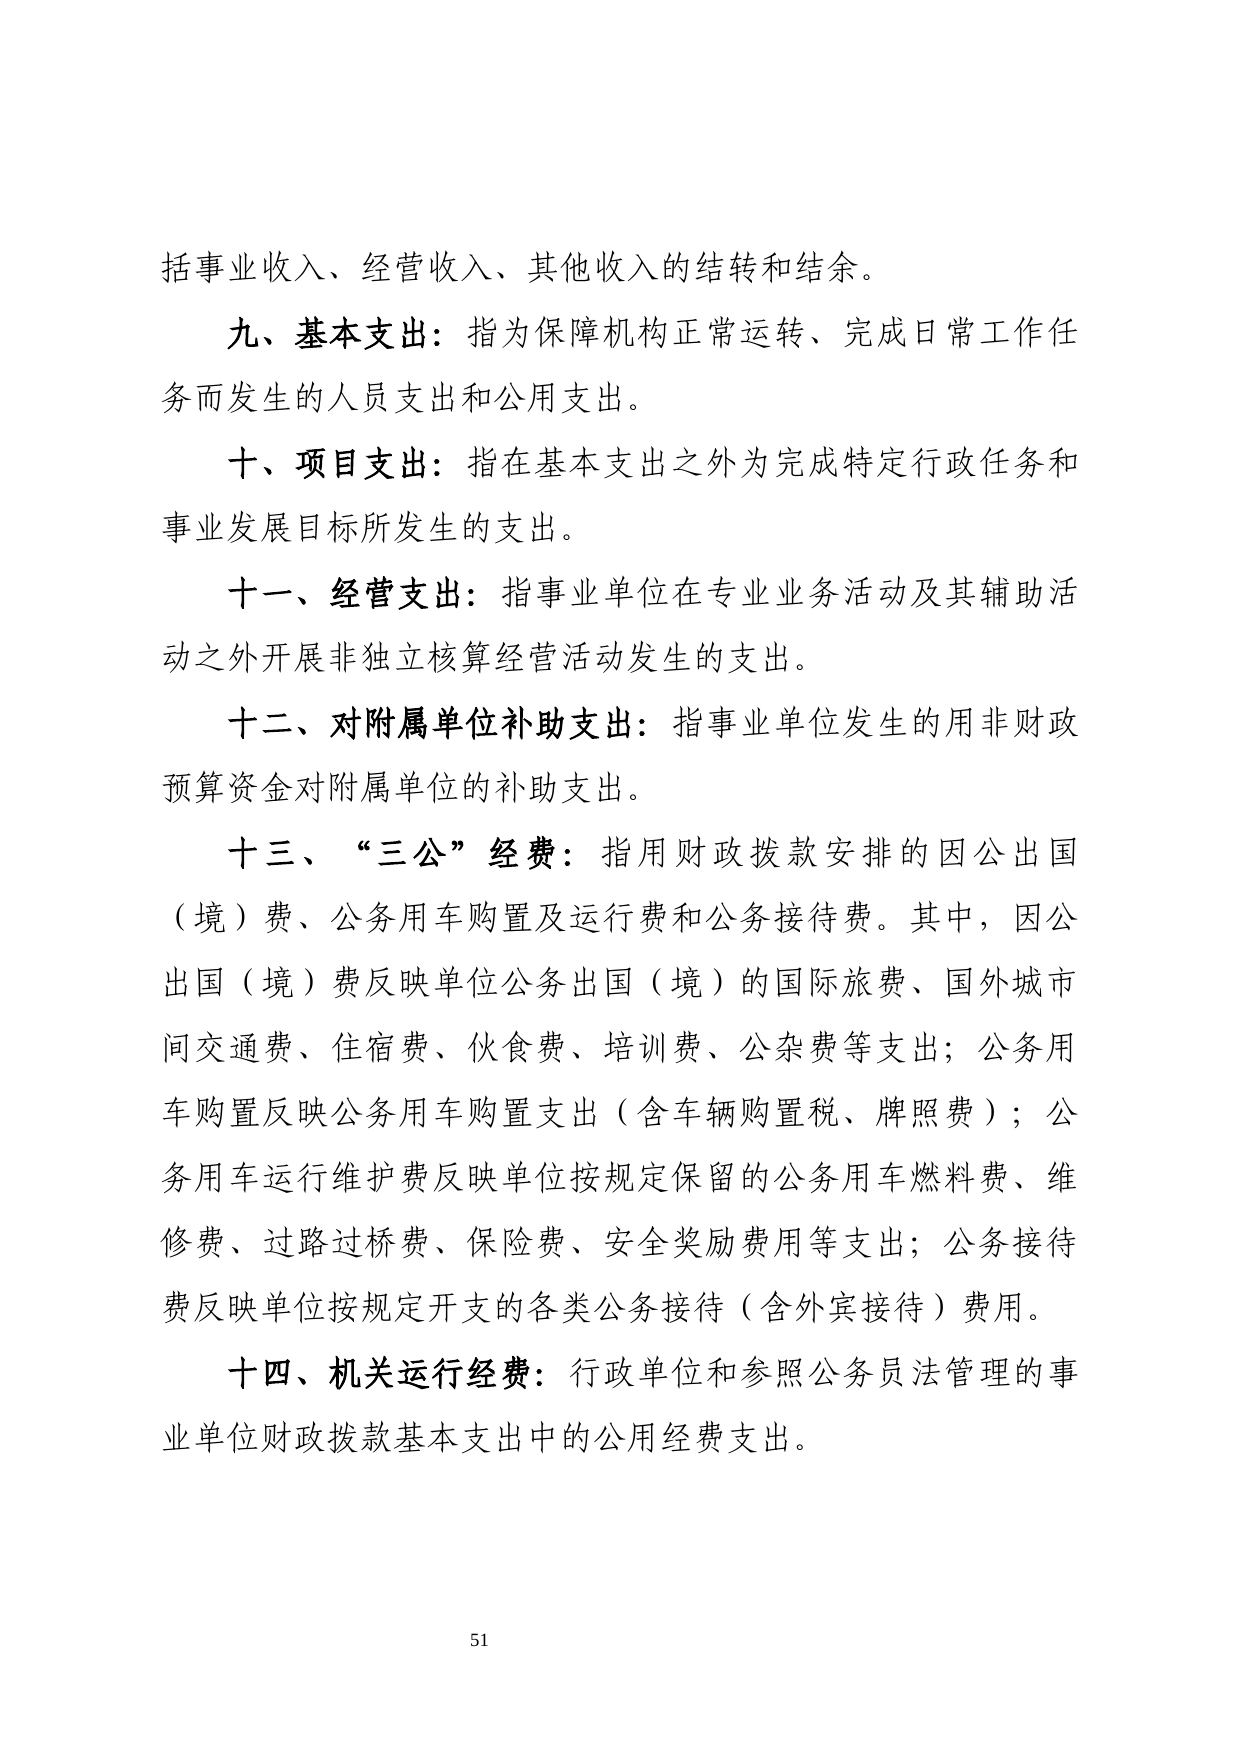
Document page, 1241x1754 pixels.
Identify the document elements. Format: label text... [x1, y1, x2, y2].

text 十、项目支出：指在基本支出之外为完成特定行政任务和事业发展目标所发生的支出。 [159, 428, 1081, 558]
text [159, 233, 1081, 298]
text 九、基本支出：指为保障机构正常运转、完成日常工作任务而发生的人员支出和公用支出。 [159, 298, 1081, 428]
text 十三、“三公”经费：指用财政拨款安排的因公出国（境）费、公务用车购置及运行费和公务接待费。其中，因公出国（境）费反映单位公务出国（境）的国际旅费、国外城市间交通费、住宿费、伙食费、培训费、公杂费等支出；公务用车购置反映公务用车购置支出（含车辆购置税、牌照费）；公务用车运行维护费反映单位按规定保留的公务用车燃料费、维修费、过路过桥费、保险费、安全奖励费用等支出；公务接待费反映单位按规定开支的各类公务接待（含外宾接待）费用。 [159, 818, 1081, 1338]
text 十二、对附属单位补助支出：指事业单位发生的用非财政预算资金对附属单位的补助支出。 [159, 688, 1081, 818]
text 十一、经营支出：指事业单位在专业业务活动及其辅助活动之外开展非独立核算经营活动发生的支出。 [159, 558, 1081, 688]
text 十四、机关运行经费：行政单位和参照公务员法管理的事业单位财政拨款基本支出中的公用经费支出。 [159, 1338, 1081, 1468]
